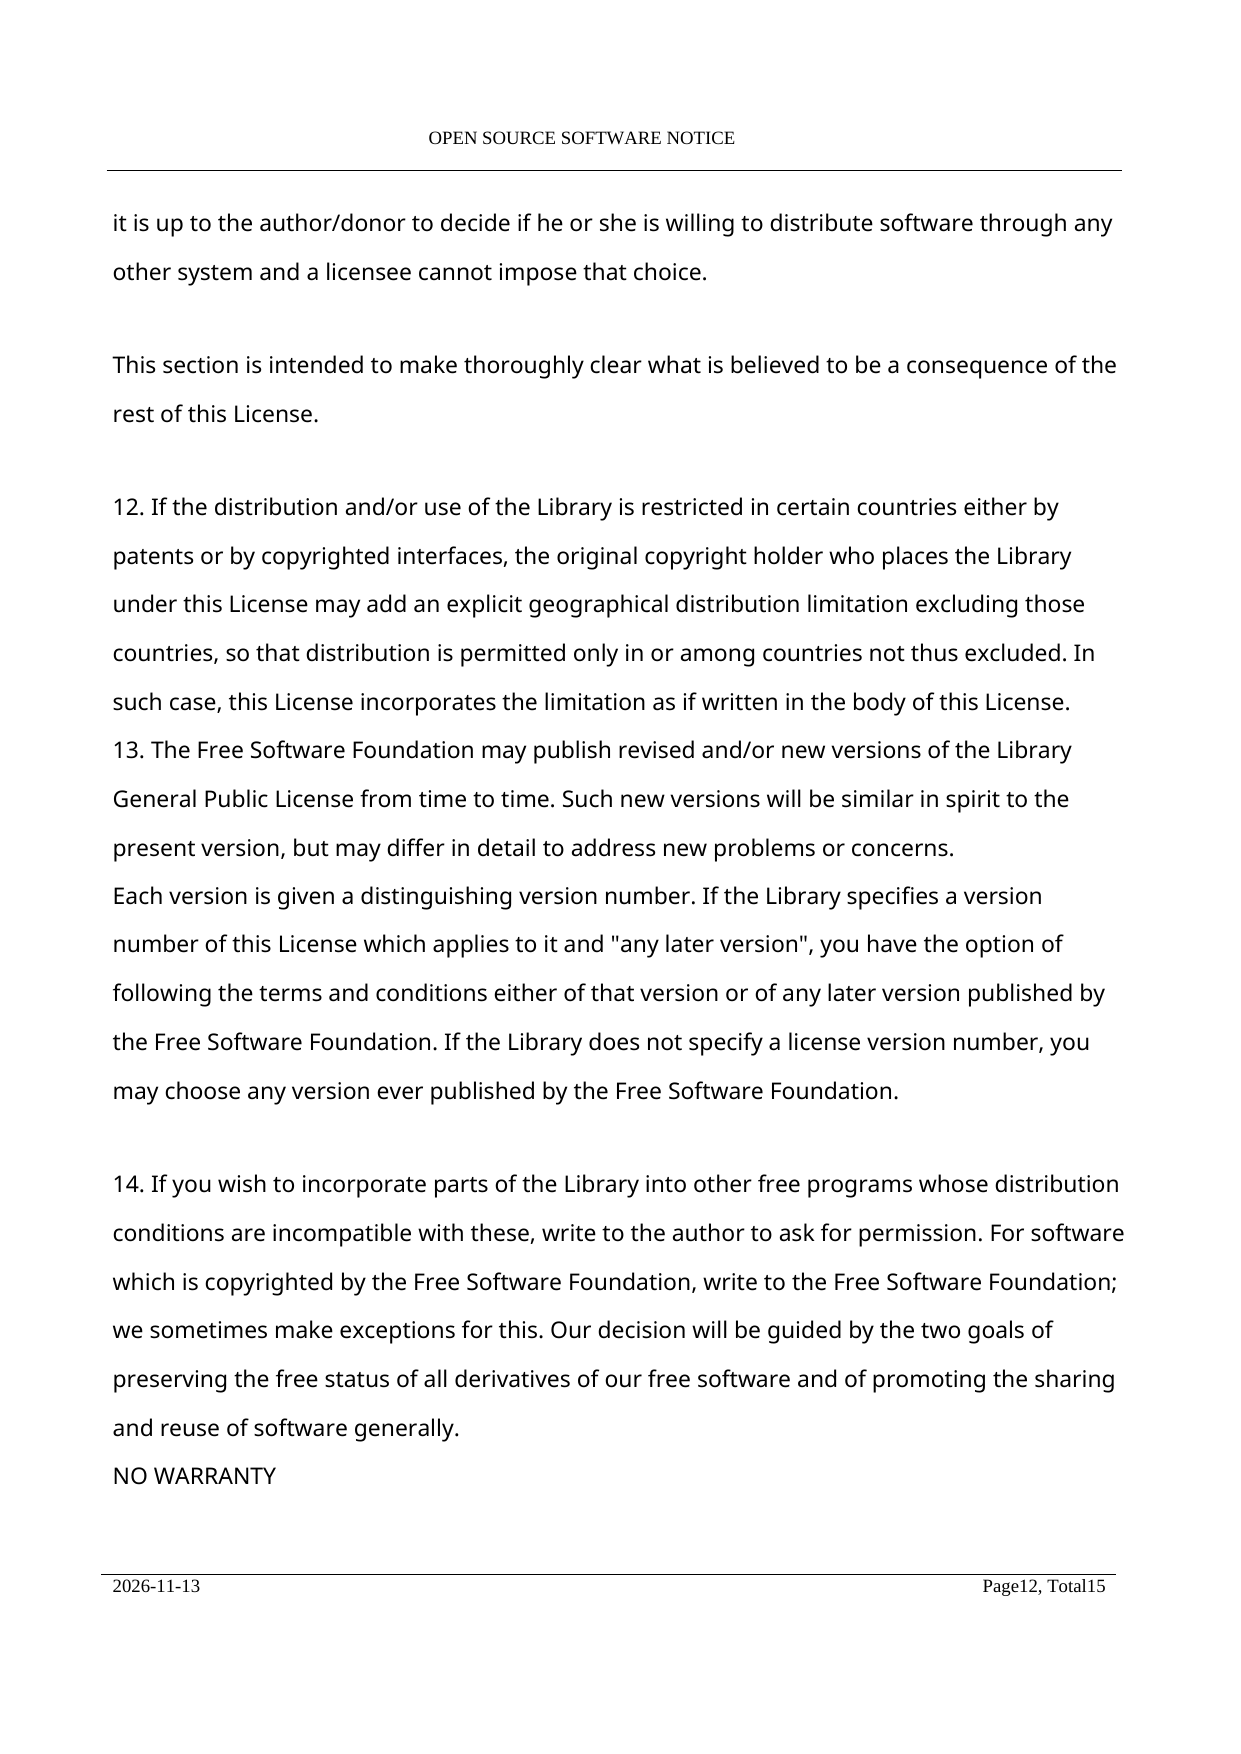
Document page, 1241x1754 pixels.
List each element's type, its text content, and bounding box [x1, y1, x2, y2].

text 14. If you wish to incorporate parts of the Library into other free programs whose distribution conditions are incompatible with these, write to the author to ask for permission. For software which is copyrighted by the Free Software Foundation, write to the Free Software Foundation; we sometimes make exceptions for this. Our decision will be guided by the two goals of preserving the free status of all derivatives of our free software and of promoting the sharing and reuse of software generally. [112, 1167, 1128, 1443]
text This section is intended to make thoroughly clear what is believed to be a consequence of the rest of this License. [112, 348, 1128, 429]
text 12. If the distribution and/or use of the Library is restricted in certain countries either by patents or by copyrighted interfaces, the original copyright holder who places the Library under this License may add an explicit geographical distribution limitation excluding those countries, so that distribution is permitted only in or among countries not thus excluded. In such case, this License incorporates the limitation as if written in the body of this License. [112, 490, 1128, 718]
text NO WARRANTY [112, 1459, 1128, 1492]
text Each version is given a distinguishing version number. If the Library specifies a version number of this License which applies to it and "any later version", you have the option of following the terms and conditions either of that version or of any later version published by the Free Software Foundation. If the Library does not specify a license version number, you may choose any version ever published by the Free Software Foundation. [112, 879, 1128, 1107]
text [112, 206, 1128, 288]
text 13. The Free Software Foundation may publish revised and/or new versions of the Library General Public License from time to time. Such new versions will be similar in spirit to the present version, but may differ in detail to address new problems or concerns. [112, 733, 1128, 863]
